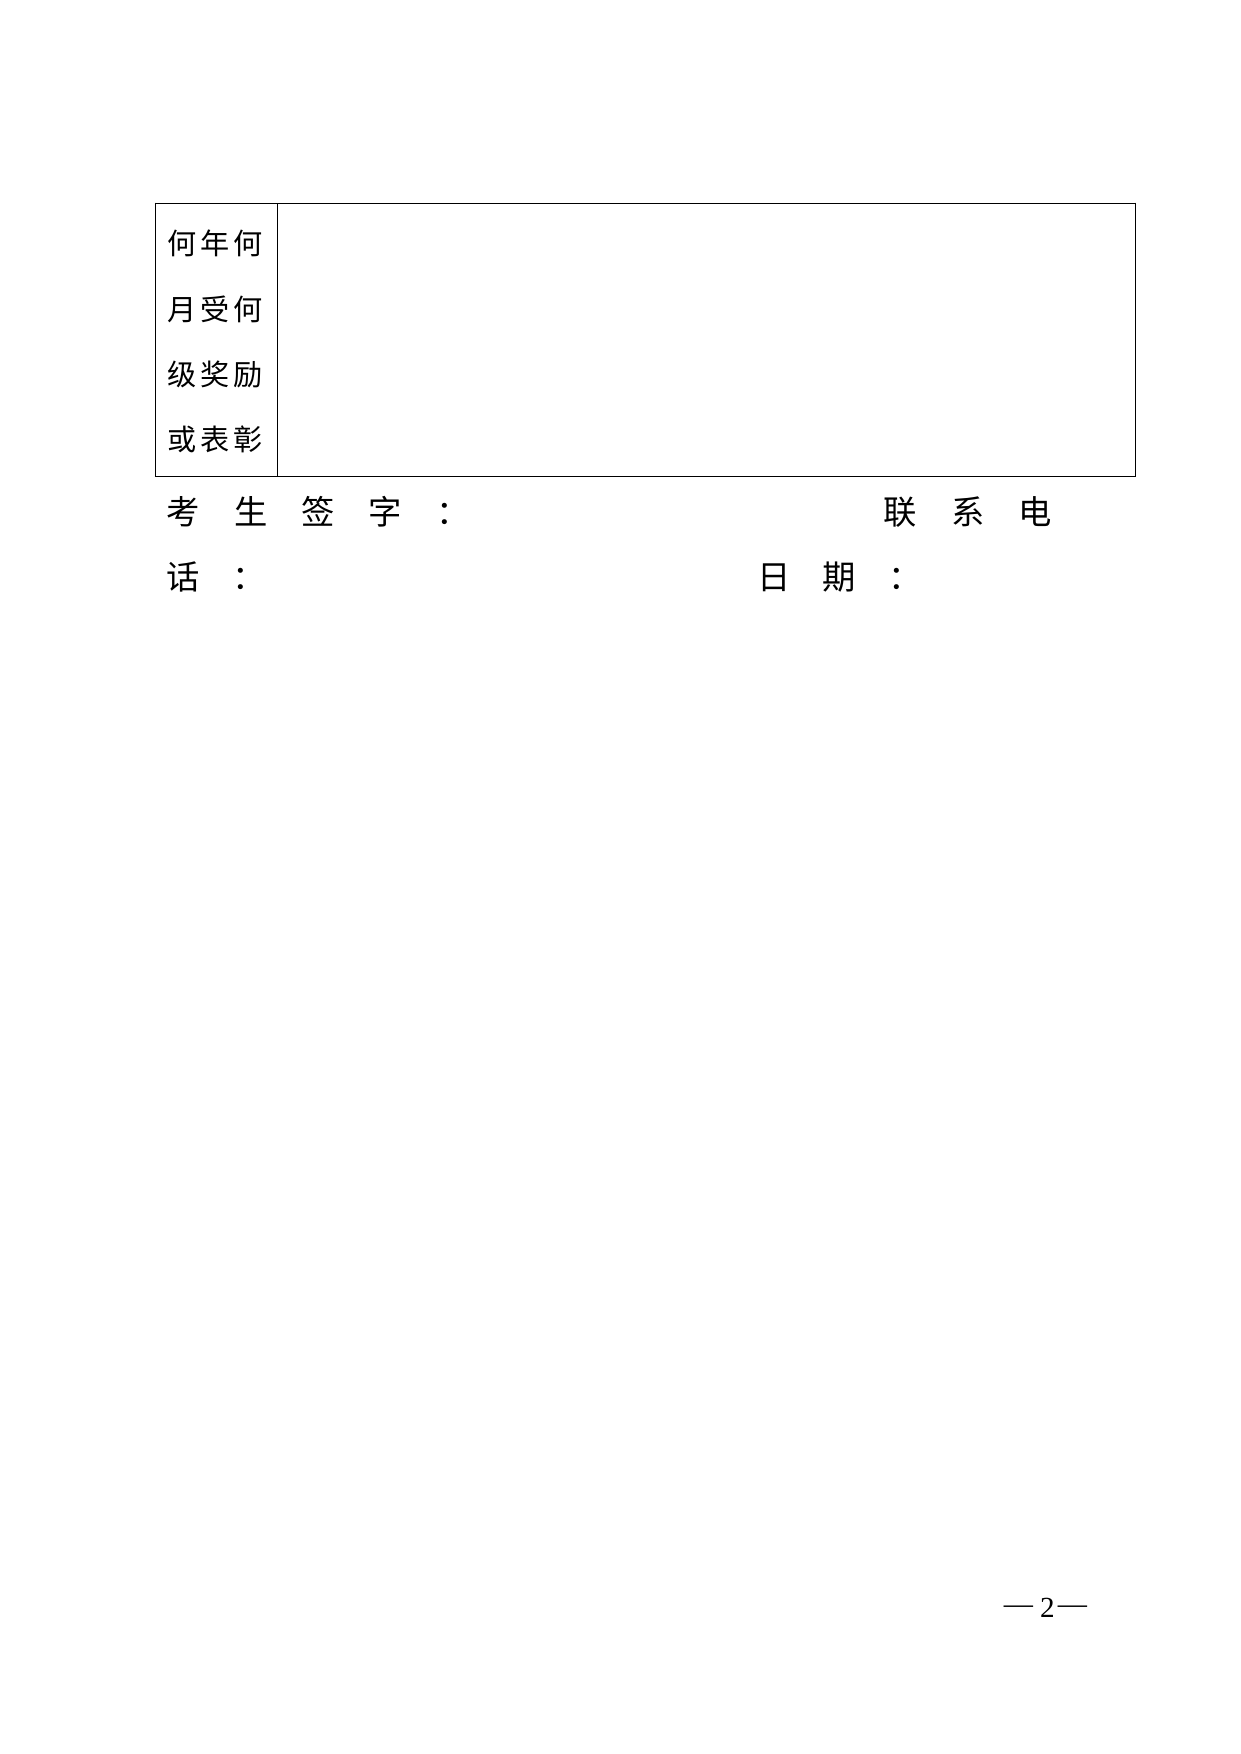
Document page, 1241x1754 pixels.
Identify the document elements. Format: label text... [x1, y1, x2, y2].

text 考生签字： 联系电话： 日期： [167, 477, 1085, 608]
table_cell [278, 204, 1135, 476]
table_cell 何年何月受何级奖励或表彰 [156, 204, 277, 476]
